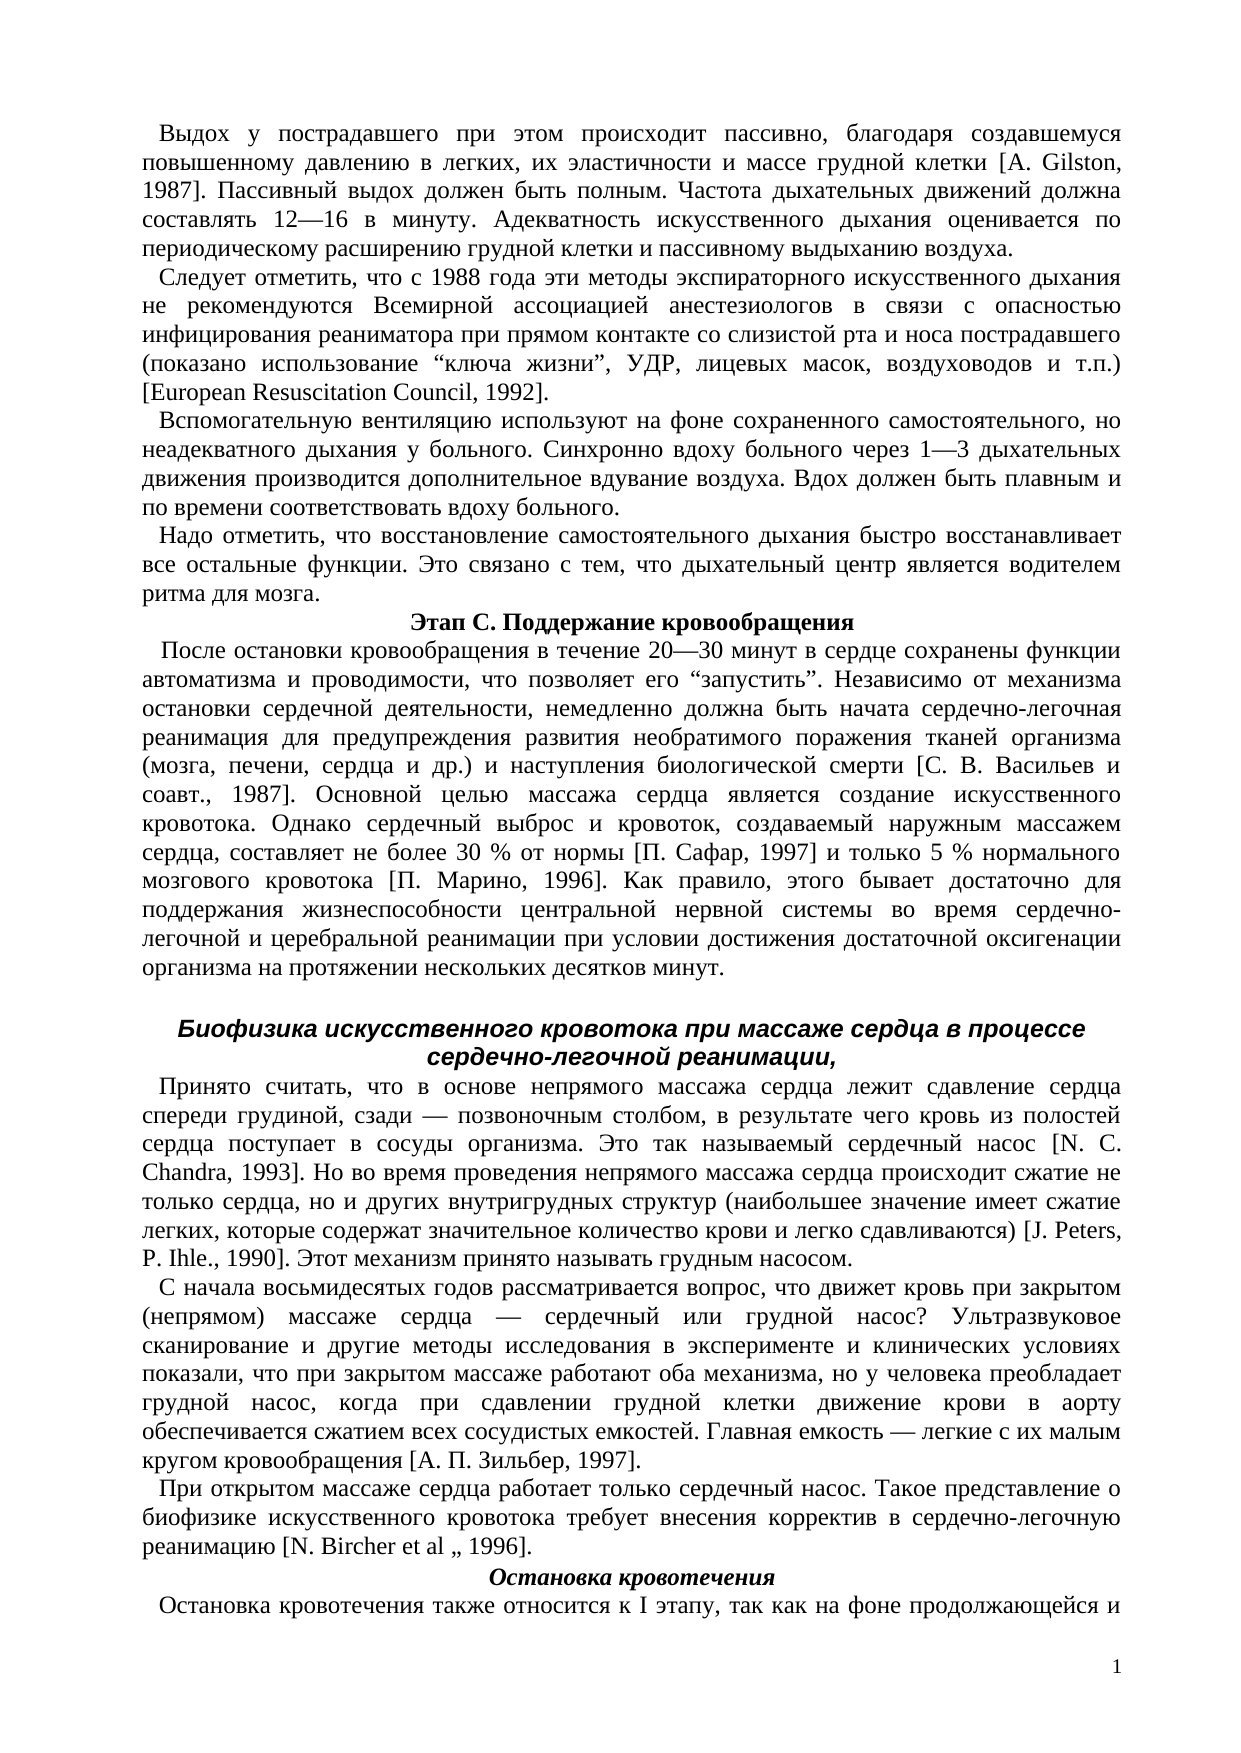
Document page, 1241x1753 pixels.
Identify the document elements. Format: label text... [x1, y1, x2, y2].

text При открытом массаже сердца работает только сердечный насос. Такое представление о биофизике искусственного кровотока требует внесения корректив в сердечно-легочную реанимацию [N. Bircher et al „ 1996]. [142, 1473, 1122, 1560]
text После остановки кровообращения в течение 20—30 минут в сердце сохранены функции автоматизма и проводимости, что позволяет его “запустить”. Независимо от механизма остановки сердечной деятельности, немедленно должна быть начата сердечно-легочная реанимация для предупреждения развития необратимого поражения тканей организма (мозга, печени, сердца и др.) и наступления биологической смерти [С. В. Васильев и соавт., 1987]. Основной целью массажа сердца является создание искусственного кровотока. Однако сердечный выброс и кровоток, создаваемый наружным массажем сердца, составляет не более 30 % от нормы [П. Сафар, 1997] и только 5 % нормального мозгового кровотока [П. Марино, 1996]. Как правило, этого бывает достаточно для поддержания жизнеспособности центральной нервной системы во время сердечно-легочной и церебральной реанимации при условии достижения достаточной оксигенации организма на протяжении нескольких десятков минут. [142, 636, 1122, 981]
text Остановка кровотечения [142, 1562, 1122, 1591]
text Принято считать, что в основе непрямого массажа сердца лежит сдавление сердца спереди грудиной, сзади — позвоночным столбом, в результате чего кровь из полостей сердца поступает в сосуды организма. Это так называемый сердечный насос [N. С. Chandra, 1993]. Но во время проведения непрямого массажа сердца происходит сжатие не только сердца, но и других внутригрудных структур (наибольшее значение имеет сжатие легких, которые содержат значительное количество крови и легко сдавливаются) [J. Peters, P. Ihle., 1990]. Этот механизм принято называть грудным насосом. [142, 1071, 1122, 1272]
text Следует отметить, что с 1988 года эти методы экспираторного искусственного дыхания не рекомендуются Всемирной ассоциацией анестезиологов в связи с опасностью инфицирования реаниматора при прямом контакте со слизистой рта и носа пострадавшего (показано использование “ключа жизни”, УДР, лицевых масок, воздуховодов и т.п.) [European Resuscitation Council, 1992]. [142, 262, 1122, 406]
text Надо отметить, что восстановление самостоятельного дыхания быстро восстанавливает все остальные функции. Это связано с тем, что дыхательный центр является водителем ритма для мозга. [142, 521, 1122, 607]
text Выдох у пострадавшего при этом происходит пассивно, благодаря создавшемуся повышенному давлению в легких, их эластичности и массе грудной клетки [A. Gilston, 1987]. Пассивный выдох должен быть полным. Частота дыхательных движений должна составлять 12—16 в минуту. Адекватность искусственного дыхания оценивается по периодическому расширению грудной клетки и пассивному выдыханию воздуха. [142, 118, 1122, 262]
text С начала восьмидесятых годов рассматривается вопрос, что движет кровь при закрытом (непрямом) массаже сердца — сердечный или грудной насос? Ультразвуковое сканирование и другие методы исследования в эксперименте и клинических условиях показали, что при закрытом массаже работают оба механизма, но у человека преобладает грудной насос, когда при сдавлении грудной клетки движение крови в аорту обеспечивается сжатием всех сосудистых емкостей. Главная емкость — легкие с их малым кругом кровообращения [А. П. Зильбер, 1997]. [142, 1272, 1122, 1473]
text Этап С. Поддержание кровообращения [142, 607, 1122, 636]
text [142, 1591, 1122, 1619]
text Биофизика искусственного кровотока при массаже сердца в процессе сердечно-легочной реанимации, [142, 1013, 1122, 1071]
text Вспомогательную вентиляцию используют на фоне сохраненного самостоятельного, но неадекватного дыхания у больного. Синхронно вдоху больного через 1—3 дыхательных движения производится дополнительное вдувание воздуха. Вдох должен быть плавным и по времени соответствовать вдоху больного. [142, 406, 1122, 521]
